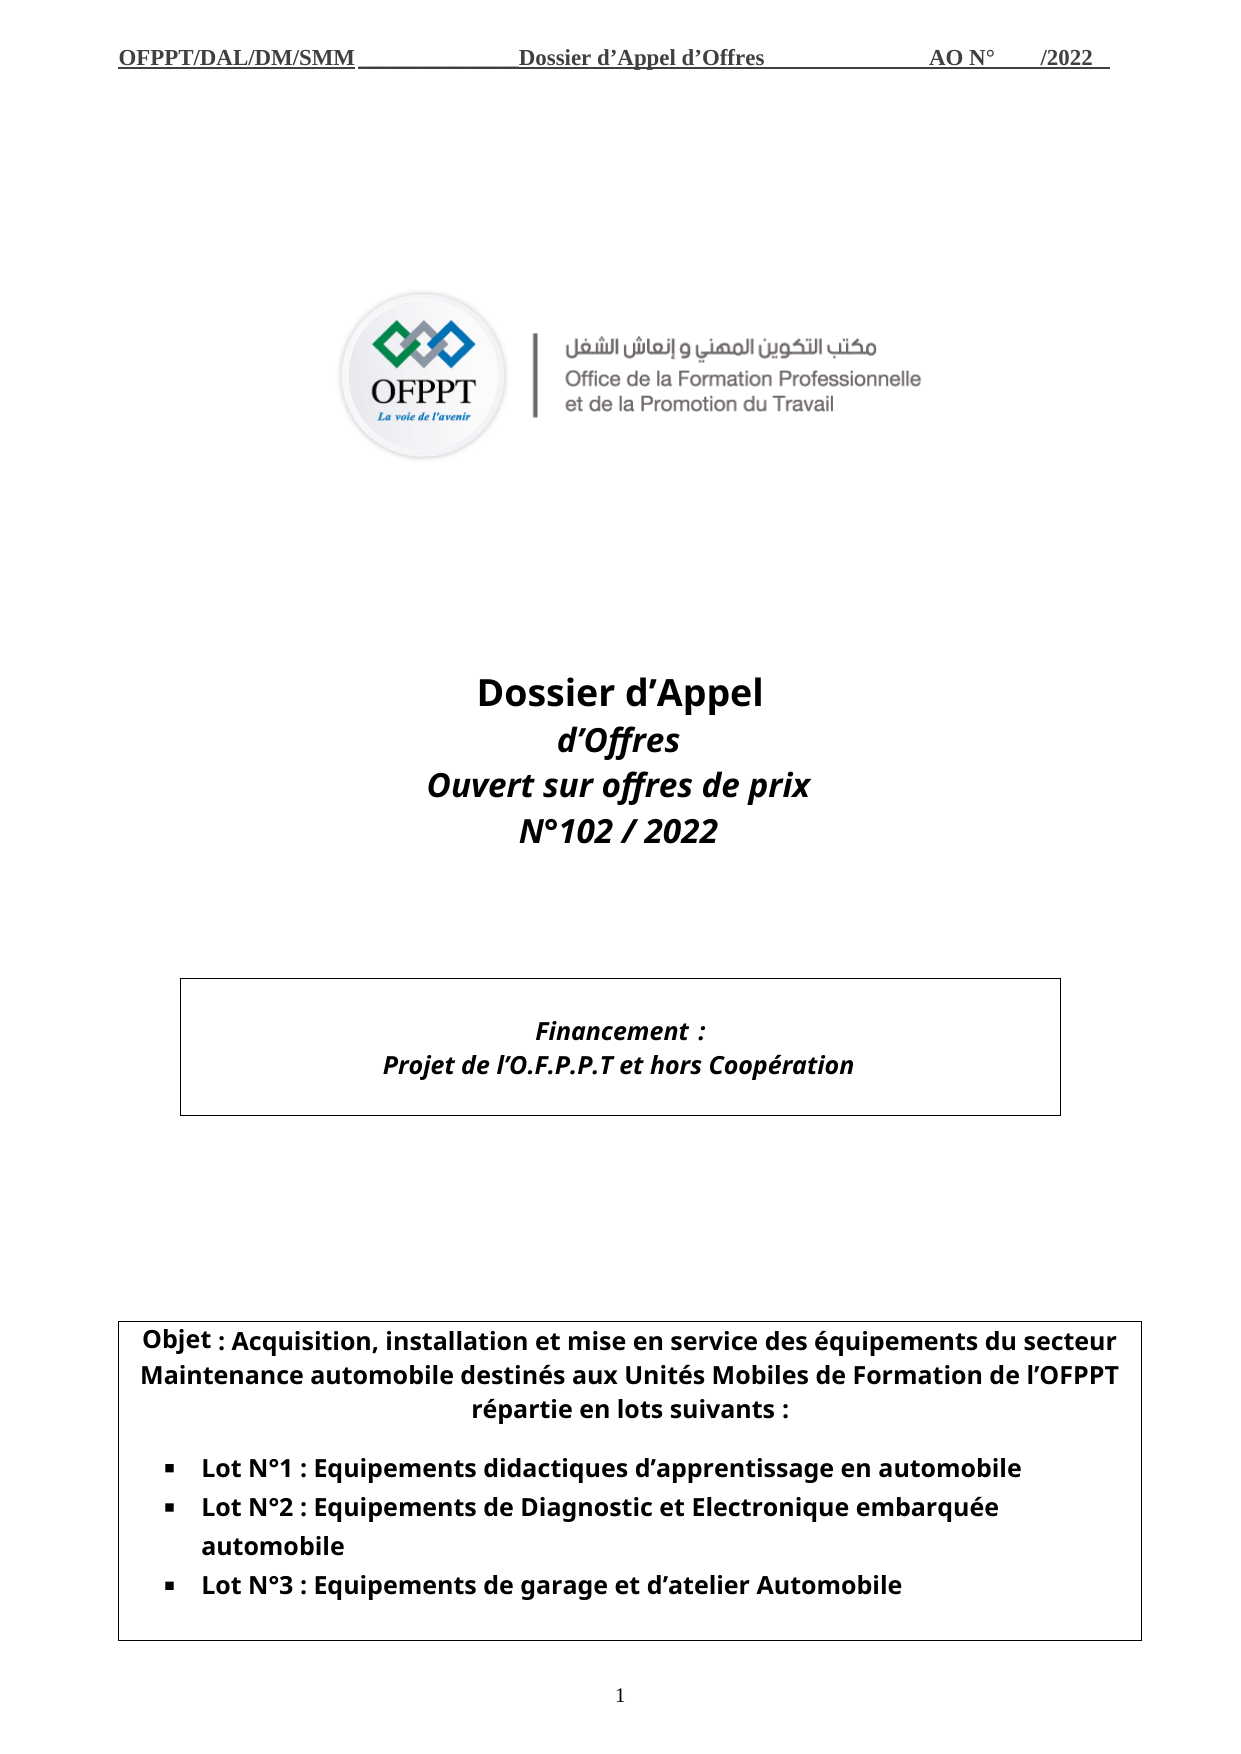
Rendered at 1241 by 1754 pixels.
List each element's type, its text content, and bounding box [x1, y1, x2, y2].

subtitle d’Offres [118, 717, 1122, 762]
picture [318, 279, 941, 474]
table_header Financement : Projet de l’O.F.P.P.T et hors Coopération [181, 979, 1060, 1115]
subtitle N°102 / 2022 [118, 808, 1122, 853]
subtitle Ouvert sur offres de prix [118, 762, 1122, 808]
subtitle Dossier d’Appel [118, 666, 1122, 717]
table_header Objet : Acquisition, installation et mise en service des équipements du secteur Maintenance automobile destinés aux Unités Mobiles de Formation de l’OFPPT répartie en lots suivants : Lot N°1 : Equipements didactiques d’apprentissage en automobile Lot N°2 : Equipements de Diagnostic et Electronique embarquée automobile Lot N°3 : Equipements de garage et d’atelier Automobile [119, 1322, 1141, 1640]
